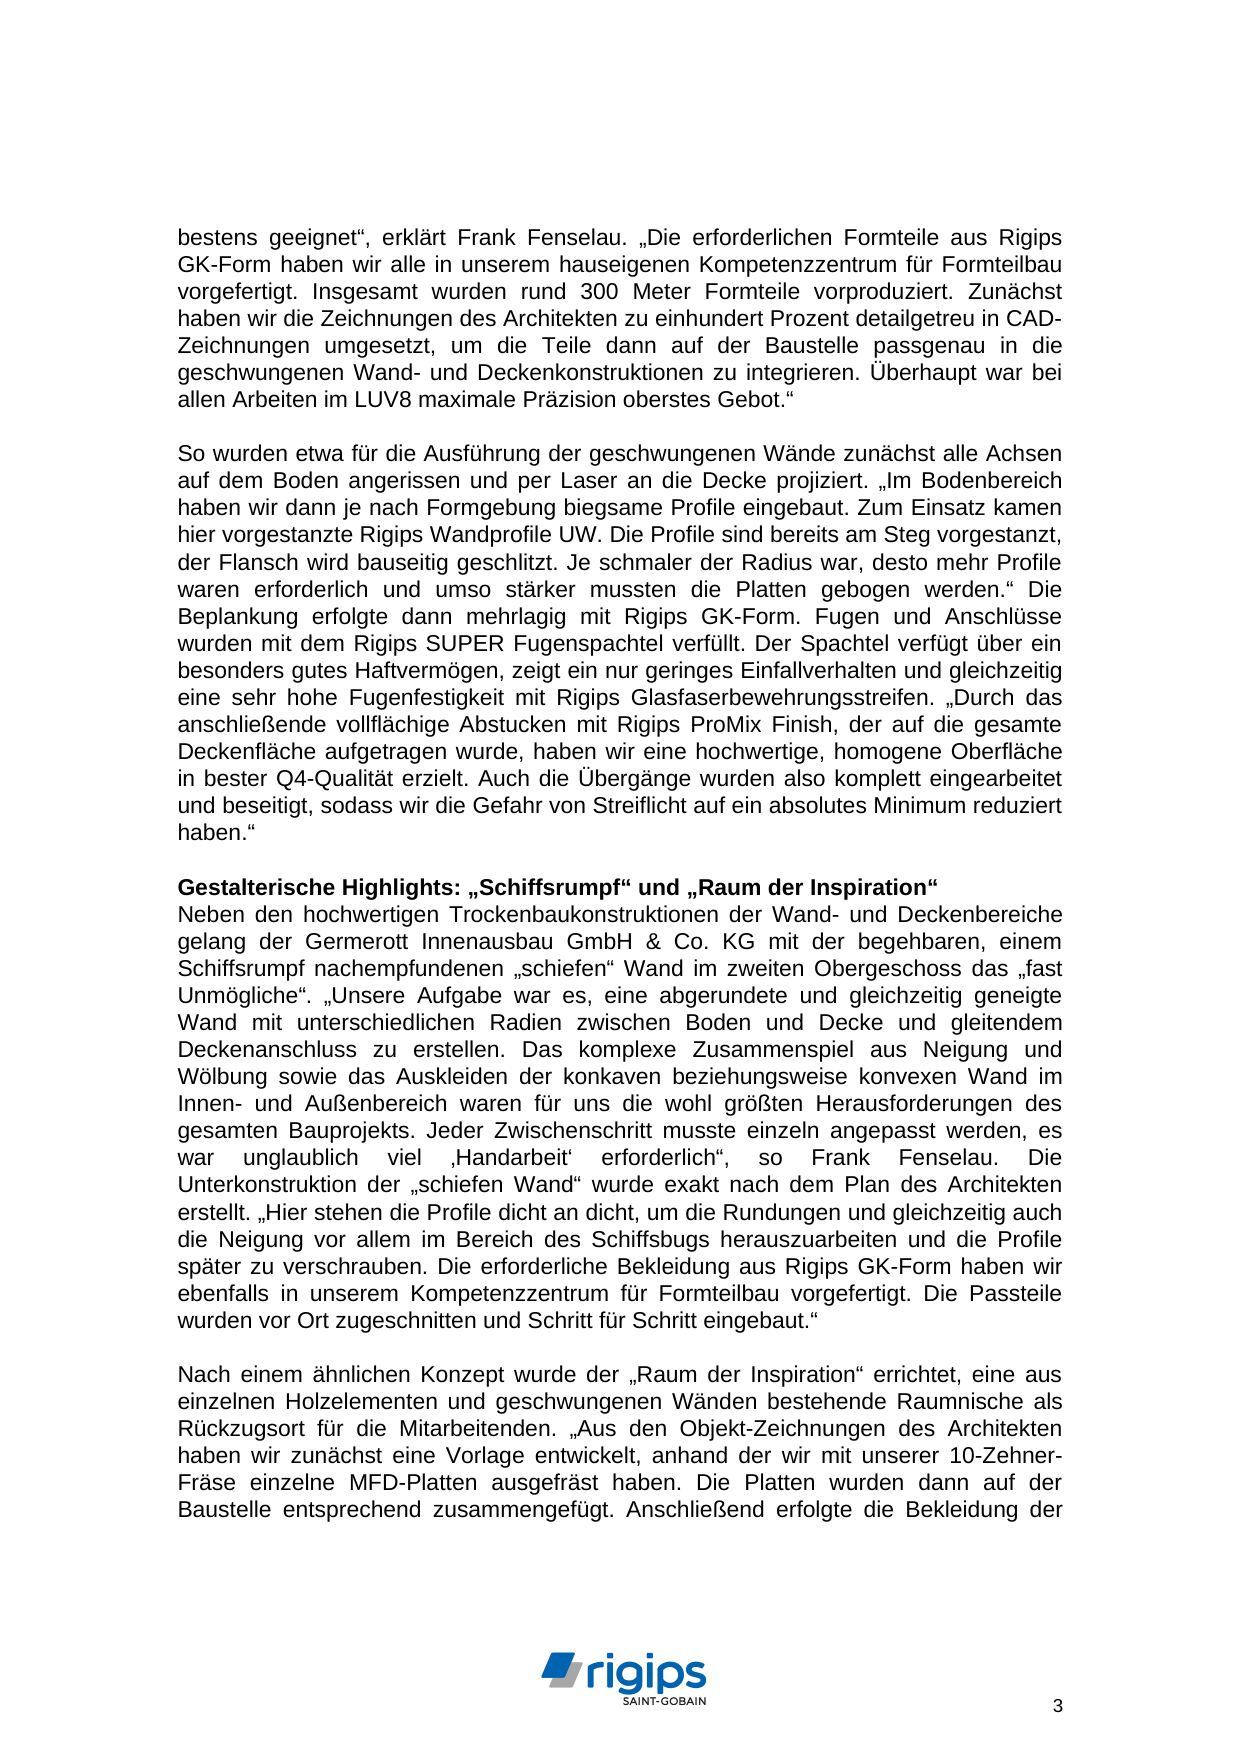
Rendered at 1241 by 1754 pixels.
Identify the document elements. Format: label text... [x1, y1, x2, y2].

text Gestalterische Highlights: „Schiffsrumpf“ und „Raum der Inspiration“ [177, 873, 1063, 900]
picture [4, 1593, 1241, 1746]
text So wurden etwa für die Ausführung der geschwungenen Wände zunächst alle Achsen auf dem Boden angerissen und per Laser an die Decke projiziert. „Im Bodenbereich haben wir dann je nach Formgebung biegsame Profile eingebaut. Zum Einsatz kamen hier vorgestanzte Rigips Wandprofile UW. Die Profile sind bereits am Steg vorgestanzt, der Flansch wird bauseitig geschlitzt. Je schmaler der Radius war, desto mehr Profile waren erforderlich und umso stärker mussten die Platten gebogen werden.“ Die Beplankung erfolgte dann mehrlagig mit Rigips GK-Form. Fugen und Anschlüsse wurden mit dem Rigips SUPER Fugenspachtel verfüllt. Der Spachtel verfügt über ein besonders gutes Haftvermögen, zeigt ein nur geringes Einfallverhalten und gleichzeitig eine sehr hohe Fugenfestigkeit mit Rigips Glasfaserbewehrungsstreifen. „Durch das anschließende vollflächige Abstucken mit Rigips ProMix Finish, der auf die gesamte Deckenfläche aufgetragen wurde, haben wir eine hochwertige, homogene Oberfläche in bester Q4-Qualität erzielt. Auch die Übergänge wurden also komplett eingearbeitet und beseitigt, sodass wir die Gefahr von Streiflicht auf ein absolutes Minimum reduziert haben.“ [177, 440, 1063, 846]
text Neben den hochwertigen Trockenbaukonstruktionen der Wand- und Deckenbereiche gelang der Germerott Innenausbau GmbH & Co. KG mit der begehbaren, einem Schiffsrumpf nachempfundenen „schiefen“ Wand im zweiten Obergeschoss das „fast Unmögliche“. „Unsere Aufgabe war es, eine abgerundete und gleichzeitig geneigte Wand mit unterschiedlichen Radien zwischen Boden und Decke und gleitendem Deckenanschluss zu erstellen. Das komplexe Zusammenspiel aus Neigung und Wölbung sowie das Auskleiden der konkaven beziehungsweise konvexen Wand im Innen- und Außenbereich waren für uns die wohl größten Herausforderungen des gesamten Bauprojekts. Jeder Zwischenschritt musste einzeln angepasst werden, es war unglaublich viel ‚Handarbeit‘ erforderlich“, so Frank Fenselau. Die Unterkonstruktion der „schiefen Wand“ wurde exakt nach dem Plan des Architekten erstellt. „Hier stehen die Profile dicht an dicht, um die Rundungen und gleichzeitig auch die Neigung vor allem im Bereich des Schiffsbugs herauszuarbeiten und die Profile später zu verschrauben. Die erforderliche Bekleidung aus Rigips GK-Form haben wir ebenfalls in unserem Kompetenzzentrum für Formteilbau vorgefertigt. Die Passteile wurden vor Ort zugeschnitten und Schritt für Schritt eingebaut.“ [177, 900, 1063, 1334]
